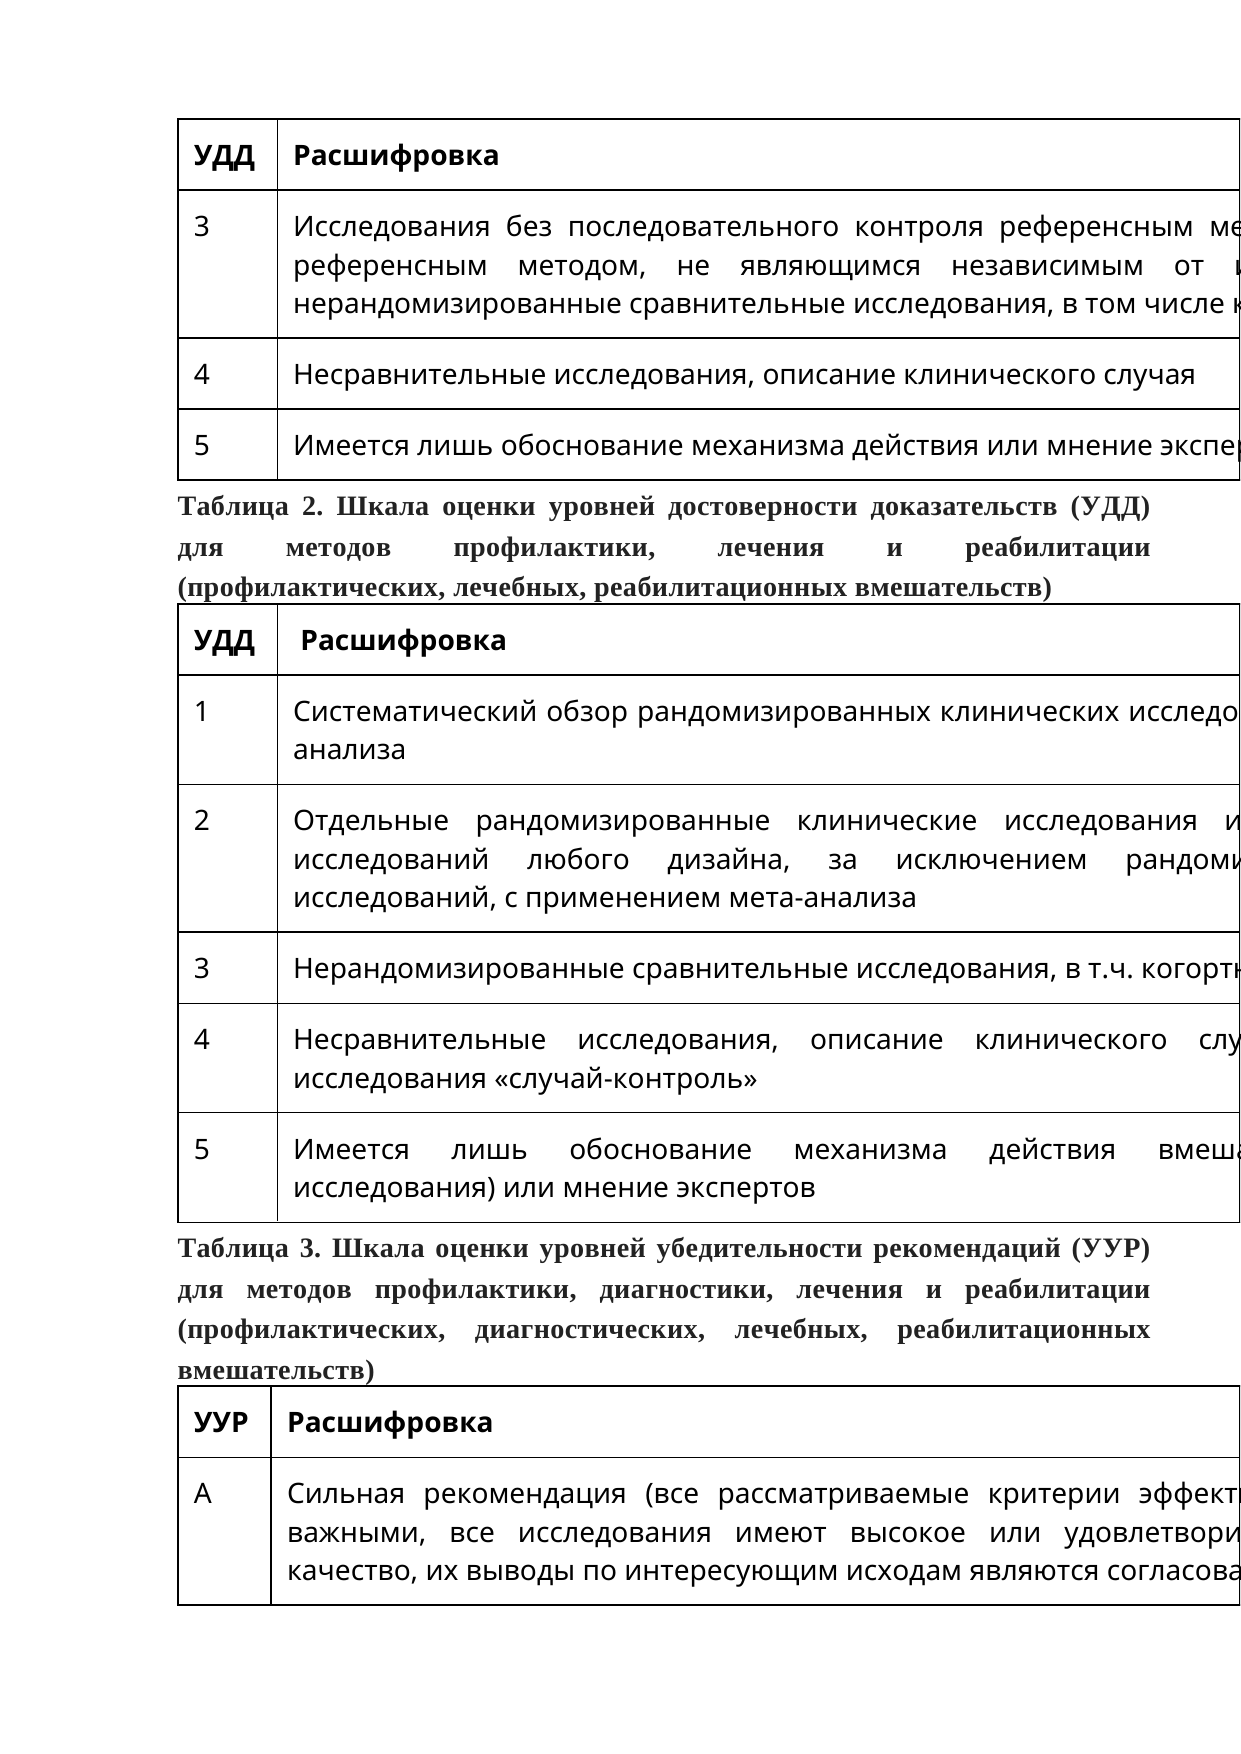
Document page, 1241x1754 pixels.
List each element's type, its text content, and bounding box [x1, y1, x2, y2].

text Таблица 2. Шкала оценки уровней достоверности доказательств (УДД) для методов профилактики, лечения и реабилитации (профилактических, лечебных, реабилитационных вмешательств) [177, 481, 1152, 603]
table_cell Несравнительные исследования, описание клинического случая [278, 339, 1239, 408]
table_cell 4 [179, 339, 277, 408]
table_header УДД [179, 120, 277, 189]
table_header Расшифровка [278, 605, 1239, 674]
table_cell Сильная рекомендация (все рассматриваемые критерии эффективности (исходы) являются важными, все исследования имеют высокое или удовлетворительное методологическое качество, их выводы по интересующим исходам являются согласованными) [272, 1458, 1239, 1604]
table_cell 4 [179, 1004, 277, 1112]
table_header УДД [179, 605, 277, 674]
table_cell Отдельные рандомизированные клинические исследования и систематические обзоры исследований любого дизайна, за исключением рандомизированных клинических исследований, с применением мета-анализа [278, 785, 1239, 931]
table_cell Имеется лишь обоснование механизма действия или мнение экспертов [278, 410, 1239, 479]
table_cell 1 [179, 676, 277, 783]
table_cell Имеется лишь обоснование механизма действия вмешательства (доклинические исследования) или мнение экспертов [278, 1113, 1239, 1221]
text Таблица 3. Шкала оценки уровней убедительности рекомендаций (УУР) для методов профилактики, диагностики, лечения и реабилитации (профилактических, диагностических, лечебных, реабилитационных вмешательств) [177, 1223, 1152, 1385]
table_cell Нерандомизированные сравнительные исследования, в т.ч. когортные исследования [278, 933, 1239, 1002]
table_cell A [179, 1458, 270, 1604]
table_header УУР [179, 1387, 270, 1457]
table_cell Исследования без последовательного контроля референсным методом или исследования с референсным методом, не являющимся независимым от исследуемого метода или нерандомизированные сравнительные исследования, в том числе когортные исследования [278, 191, 1239, 337]
table_cell 5 [179, 1113, 277, 1221]
table_header Расшифровка [278, 120, 1239, 189]
table_cell Систематический обзор рандомизированных клинических исследований с применением мета-анализа [278, 676, 1239, 783]
table_cell 3 [179, 933, 277, 1002]
table_cell 3 [179, 191, 277, 337]
table_cell 2 [179, 785, 277, 931]
table_cell 5 [179, 410, 277, 479]
table_cell Несравнительные исследования, описание клинического случая или серии случаев, исследования «случай-контроль» [278, 1004, 1239, 1112]
table_header Расшифровка [272, 1387, 1239, 1457]
